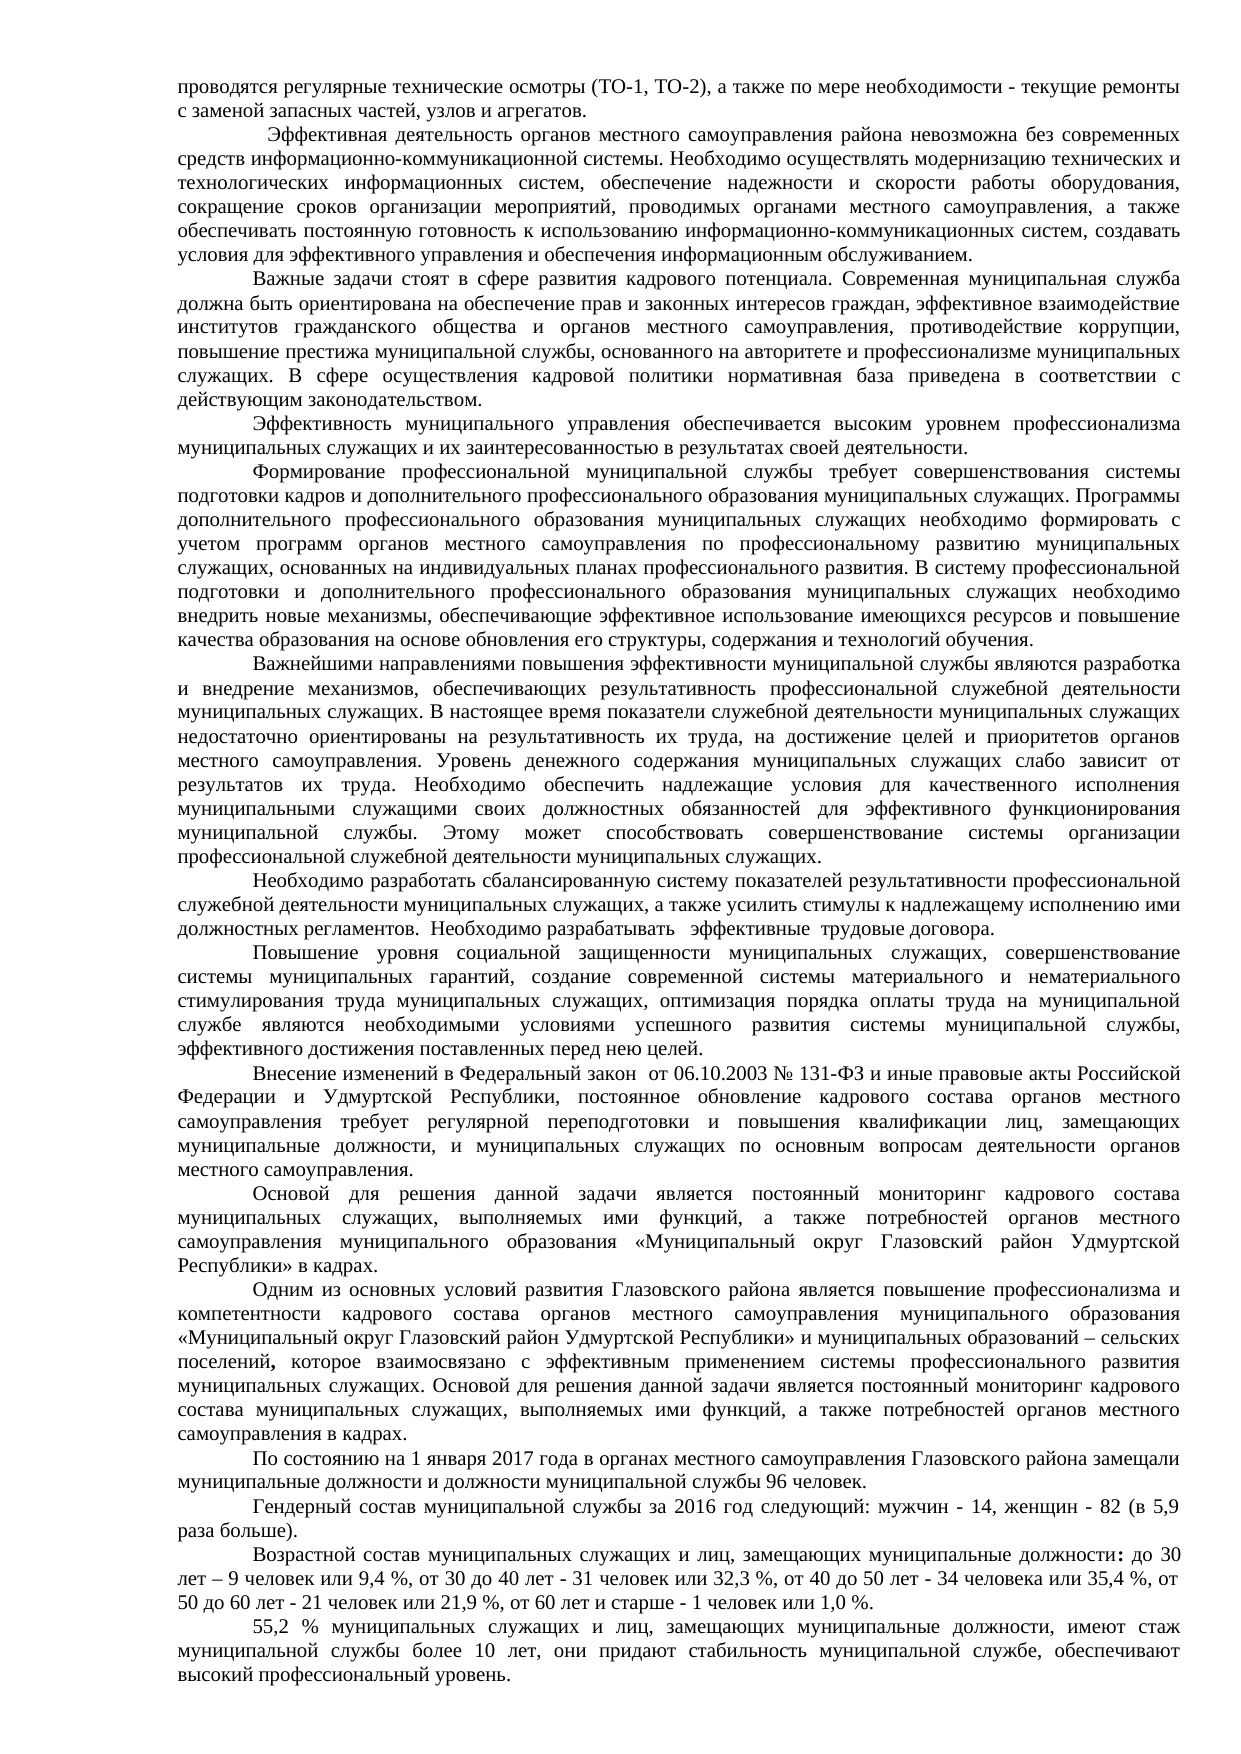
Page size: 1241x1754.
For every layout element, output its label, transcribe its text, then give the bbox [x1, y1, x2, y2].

text Основой для решения данной задачи является постоянный мониторинг кадрового состава муниципальных служащих, выполняемых ими функций, а также потребностей органов местного самоуправления муниципального образования «Муниципальный округ Глазовский район Удмуртской Республики» в кадрах. [177, 1181, 1181, 1277]
text Одним из основных условий развития Глазовского района является повышение профессионализма и компетентности кадрового состава органов местного самоуправления муниципального образования «Муниципальный округ Глазовский район Удмуртской Республики» и муниципальных образований – сельских поселений, которое взаимосвязано с эффективным применением системы профессионального развития муниципальных служащих. Основой для решения данной задачи является постоянный мониторинг кадрового состава муниципальных служащих, выполняемых ими функций, а также потребностей органов местного самоуправления в кадрах. [177, 1277, 1181, 1445]
text Возрастной состав муниципальных служащих и лиц, замещающих муниципальные должности: до 30 лет – 9 человек или 9,4 %, от 30 до 40 лет - 31 человек или 32,3 %, от 40 до 50 лет - 34 человека или 35,4 %, от 50 до 60 лет - 21 человек или 21,9 %, от 60 лет и старше - 1 человек или 1,0 %. [177, 1542, 1181, 1614]
text Гендерный состав муниципальной службы за 2016 год следующий: мужчин - 14, женщин - 82 (в 5,9 раза больше). [177, 1493, 1181, 1542]
text Эффективная деятельность органов местного самоуправления района невозможна без современных средств информационно-коммуникационной системы. Необходимо осуществлять модернизацию технических и технологических информационных систем, обеспечение надежности и скорости работы оборудования, сокращение сроков организации мероприятий, проводимых органами местного самоуправления, а также обеспечивать постоянную готовность к использованию информационно-коммуникационных систем, создавать условия для эффективного управления и обеспечения информационным обслуживанием. [177, 122, 1181, 266]
text Формирование профессиональной муниципальной службы требует совершенствования системы подготовки кадров и дополнительного профессионального образования муниципальных служащих. Программы дополнительного профессионального образования муниципальных служащих необходимо формировать с учетом программ органов местного самоуправления по профессиональному развитию муниципальных служащих, основанных на индивидуальных планах профессионального развития. В систему профессиональной подготовки и дополнительного профессионального образования муниципальных служащих необходимо внедрить новые механизмы, обеспечивающие эффективное использование имеющихся ресурсов и повышение качества образования на основе обновления его структуры, содержания и технологий обучения. [177, 459, 1181, 651]
text 55,2 % муниципальных служащих и лиц, замещающих муниципальные должности, имеют стаж муниципальной службы более 10 лет, они придают стабильность муниципальной службе, обеспечивают высокий профессиональный уровень. [177, 1614, 1181, 1686]
text Повышение уровня социальной защищенности муниципальных служащих, совершенствование системы муниципальных гарантий, создание современной системы материального и нематериального стимулирования труда муниципальных служащих, оптимизация порядка оплаты труда на муниципальной службе являются необходимыми условиями успешного развития системы муниципальной службы, эффективного достижения поставленных перед нею целей. [177, 940, 1181, 1060]
text Необходимо разработать сбалансированную систему показателей результативности профессиональной служебной деятельности муниципальных служащих, а также усилить стимулы к надлежащему исполнению ими должностных регламентов. Необходимо разрабатывать эффективные трудовые договора. [177, 868, 1181, 940]
text Важнейшими направлениями повышения эффективности муниципальной службы являются разработка и внедрение механизмов, обеспечивающих результативность профессиональной служебной деятельности муниципальных служащих. В настоящее время показатели служебной деятельности муниципальных служащих недостаточно ориентированы на результативность их труда, на достижение целей и приоритетов органов местного самоуправления. Уровень денежного содержания муниципальных служащих слабо зависит от результатов их труда. Необходимо обеспечить надлежащие условия для качественного исполнения муниципальными служащими своих должностных обязанностей для эффективного функционирования муниципальной службы. Этому может способствовать совершенствование системы организации профессиональной служебной деятельности муниципальных служащих. [177, 651, 1181, 868]
text Важные задачи стоят в сфере развития кадрового потенциала. Современная муниципальная служба должна быть ориентирована на обеспечение прав и законных интересов граждан, эффективное взаимодействие институтов гражданского общества и органов местного самоуправления, противодействие коррупции, повышение престижа муниципальной службы, основанного на авторитете и профессионализме муниципальных служащих. В сфере осуществления кадровой политики нормативная база приведена в соответствии с действующим законодательством. [177, 266, 1181, 411]
text Эффективность муниципального управления обеспечивается высоким уровнем профессионализма муниципальных служащих и их заинтересованностью в результатах своей деятельности. [177, 411, 1181, 459]
text Внесение изменений в Федеральный закон от 06.10.2003 № 131-ФЗ и иные правовые акты Российской Федерации и Удмуртской Республики, постоянное обновление кадрового состава органов местного самоуправления требует регулярной переподготовки и повышения квалификации лиц, замещающих муниципальные должности, и муниципальных служащих по основным вопросам деятельности органов местного самоуправления. [177, 1060, 1181, 1181]
text По состоянию на 1 января 2017 года в органах местного самоуправления Глазовского района замещали муниципальные должности и должности муниципальной службы 96 человек. [177, 1445, 1181, 1493]
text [177, 74, 1181, 122]
